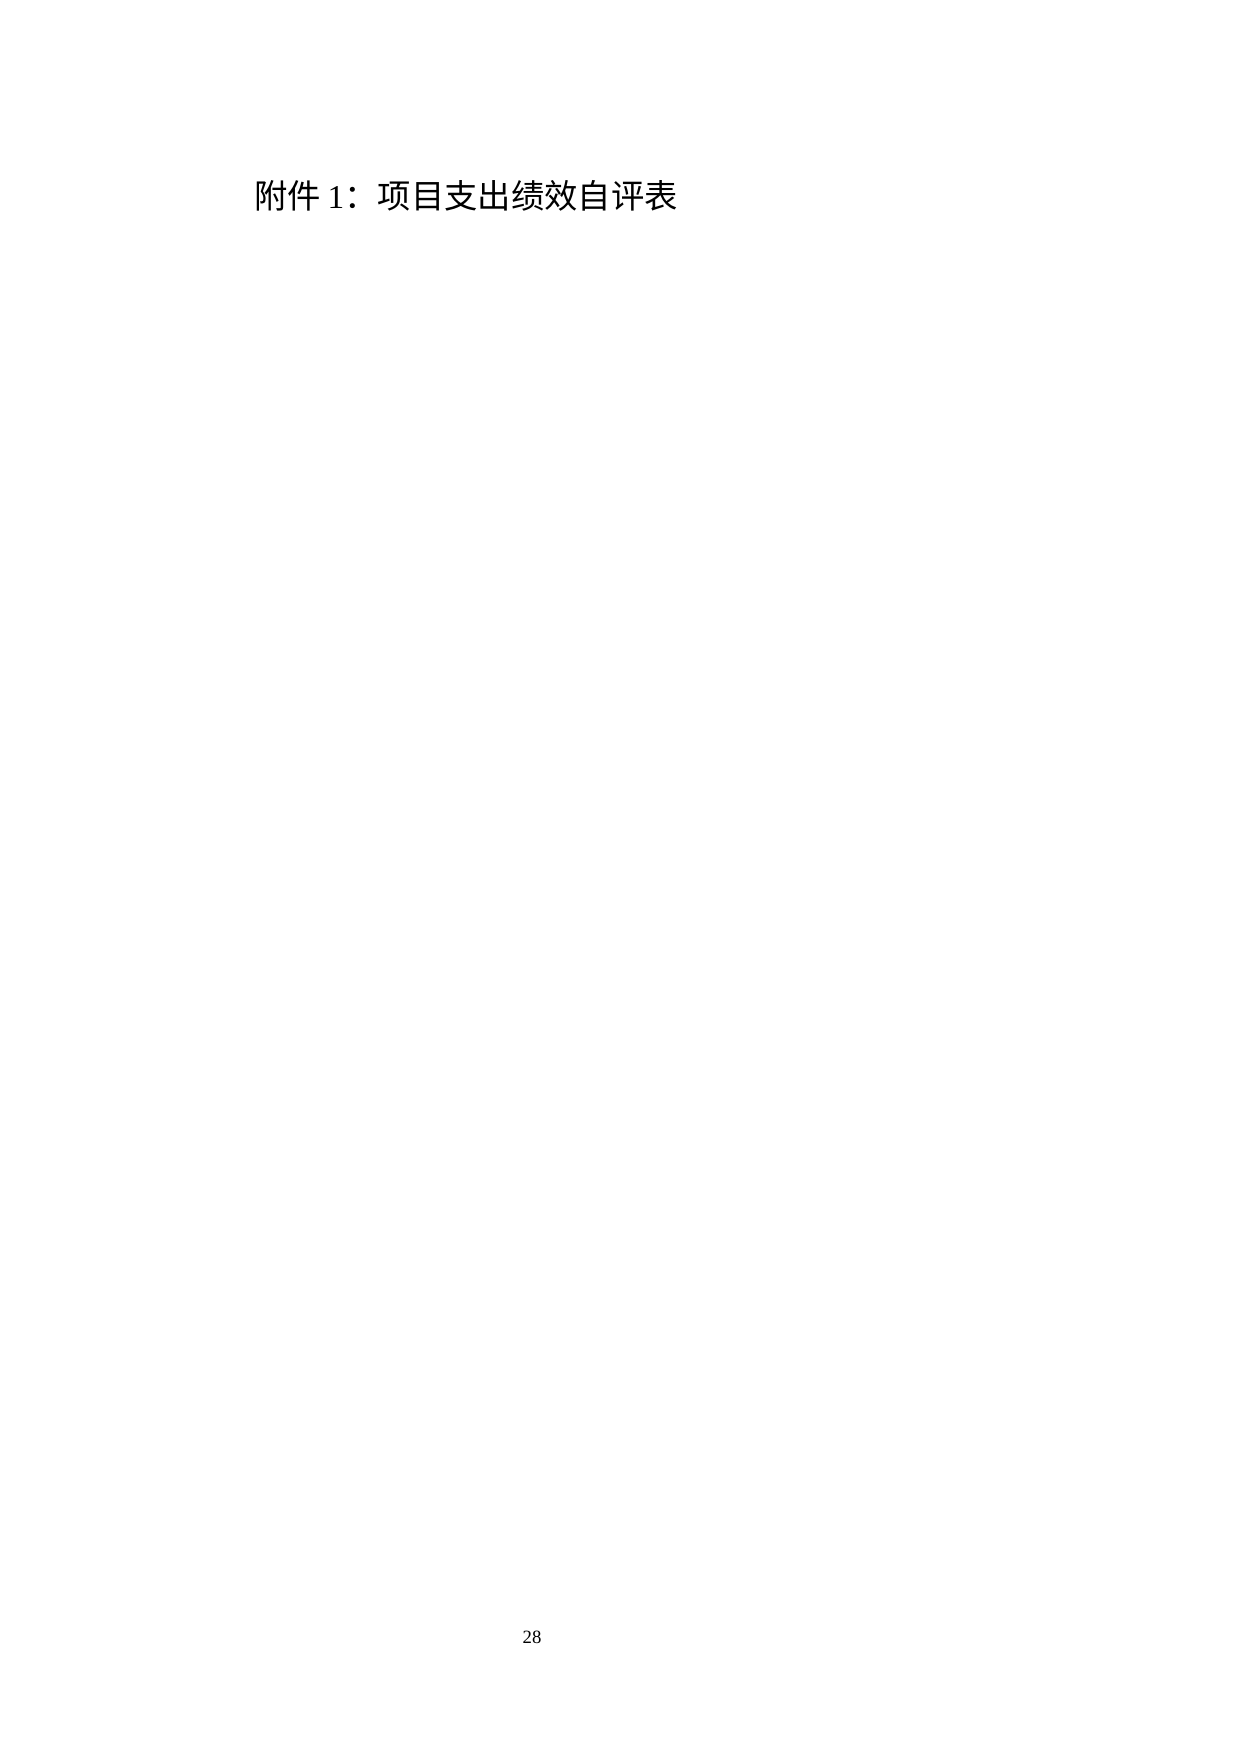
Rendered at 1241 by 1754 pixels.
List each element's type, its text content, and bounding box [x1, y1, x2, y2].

text 附件1：项目支出绩效自评表 [187, 162, 1053, 227]
